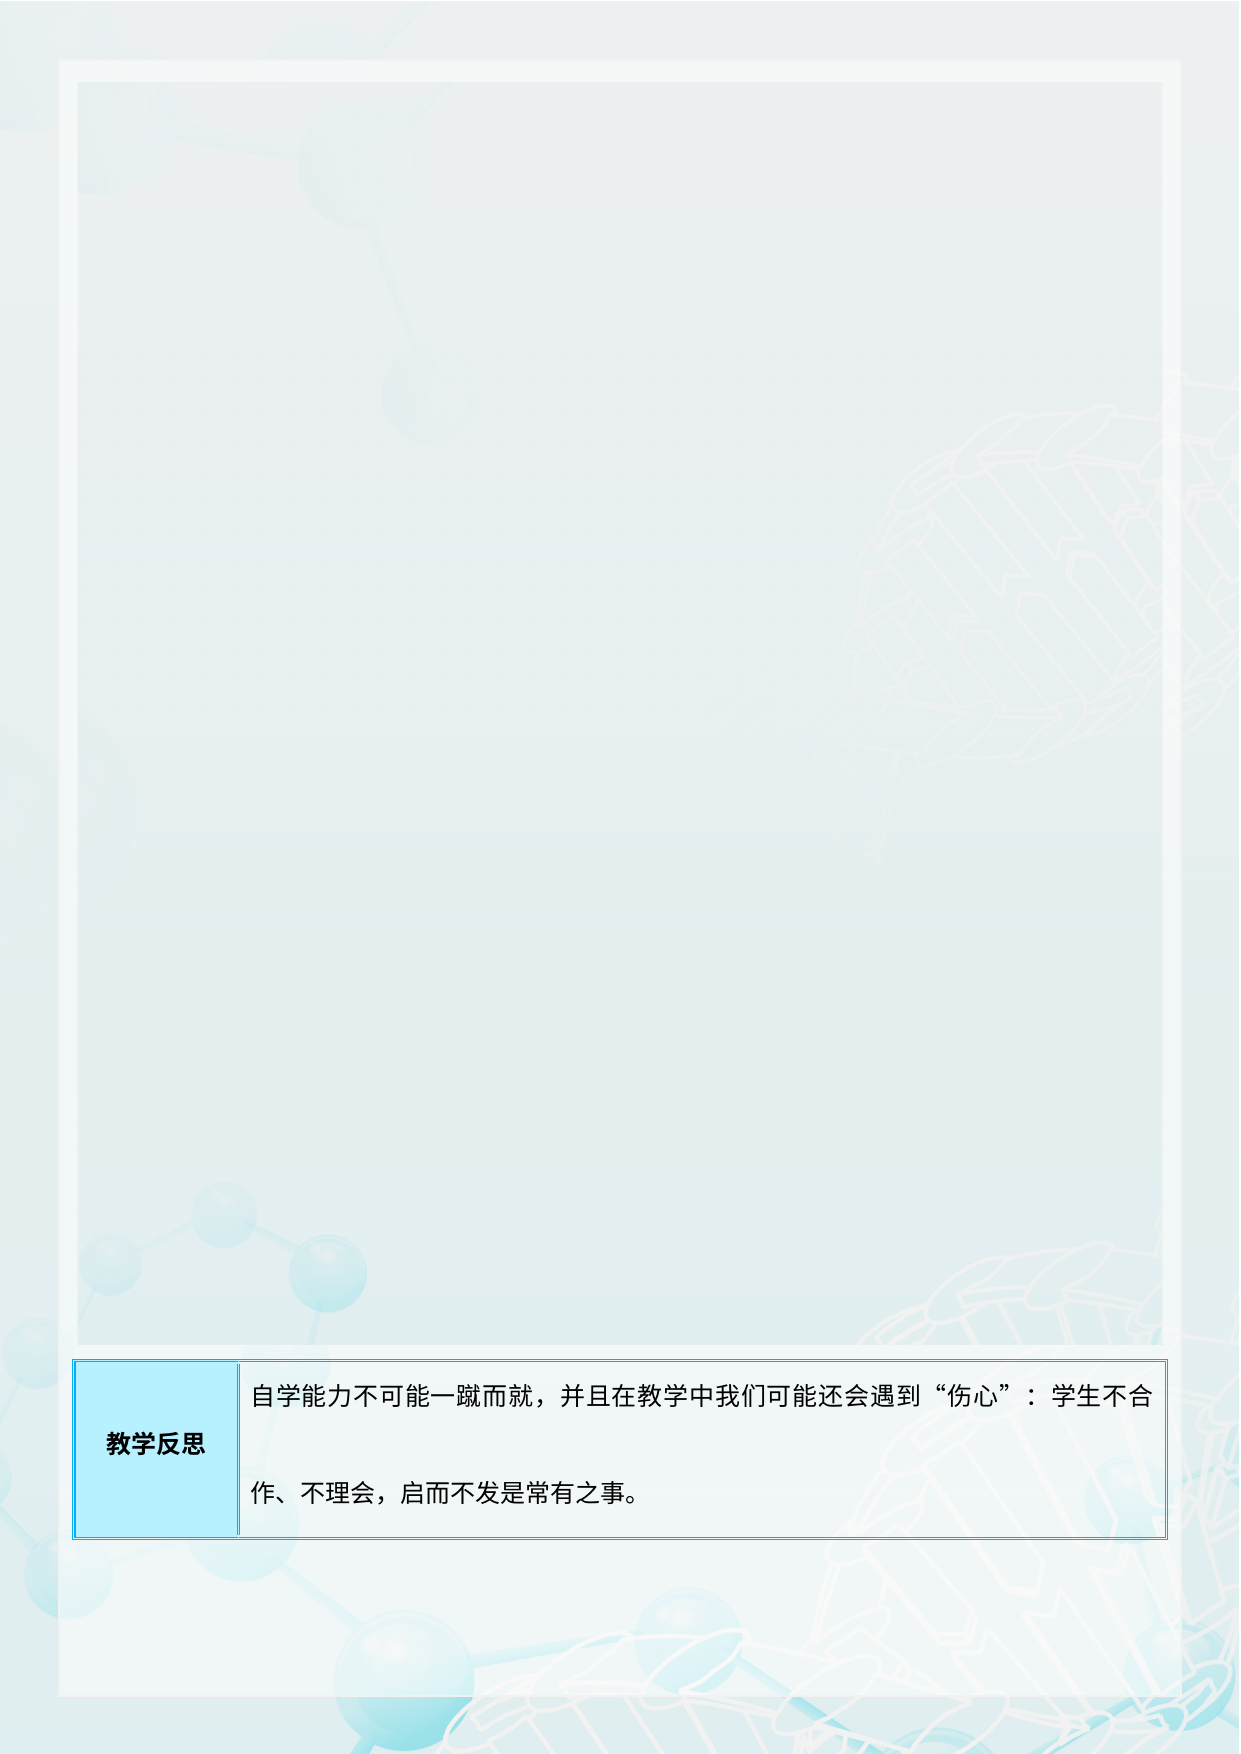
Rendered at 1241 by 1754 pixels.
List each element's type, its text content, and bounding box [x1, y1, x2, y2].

table_cell 自学能力不可能一蹴而就，并且在教学中我们可能还会遇到“伤心”：学生不合作、不理会，启而不发是常有之事。 [239, 1362, 1165, 1537]
table_cell 教学反思 [76, 1360, 239, 1537]
picture [0, 1, 1240, 1754]
